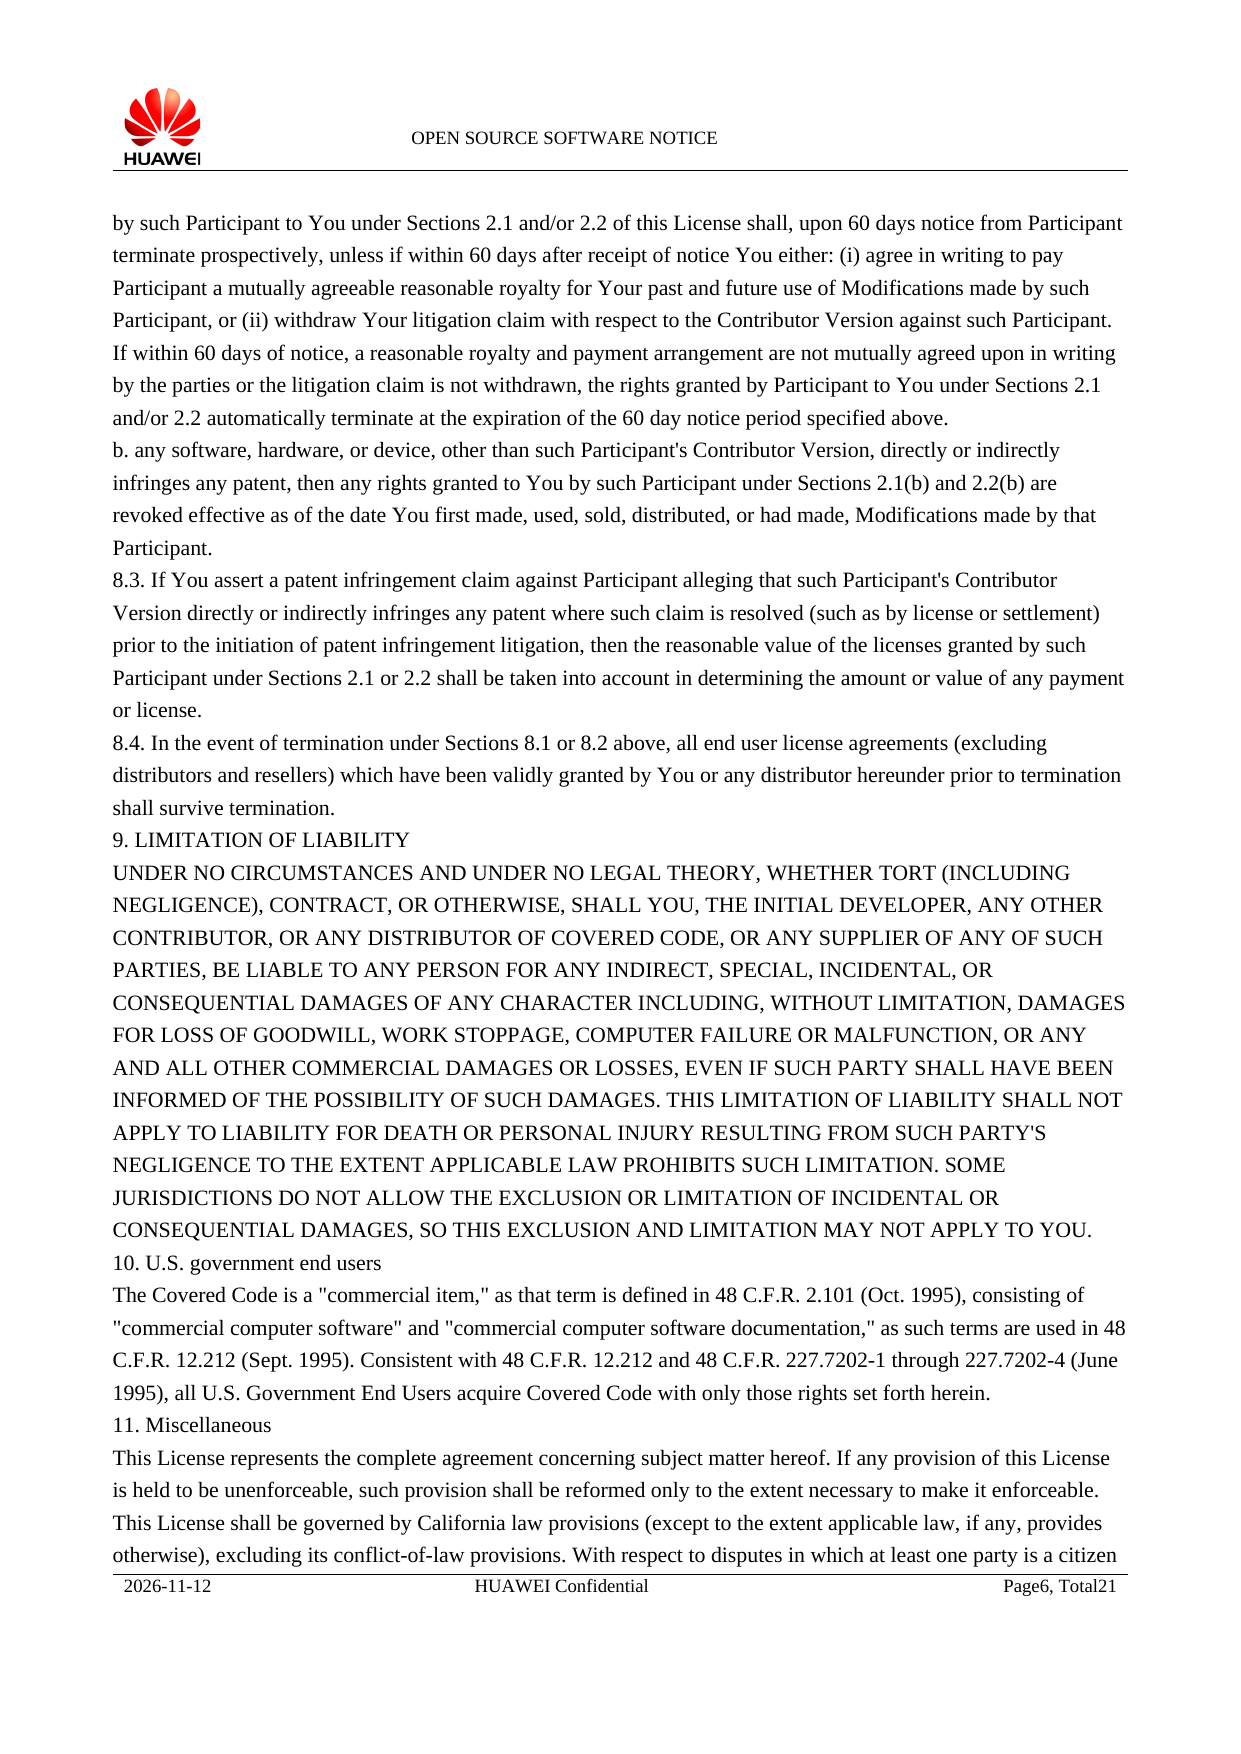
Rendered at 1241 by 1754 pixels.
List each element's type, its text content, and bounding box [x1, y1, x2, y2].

picture [124, 88, 201, 165]
